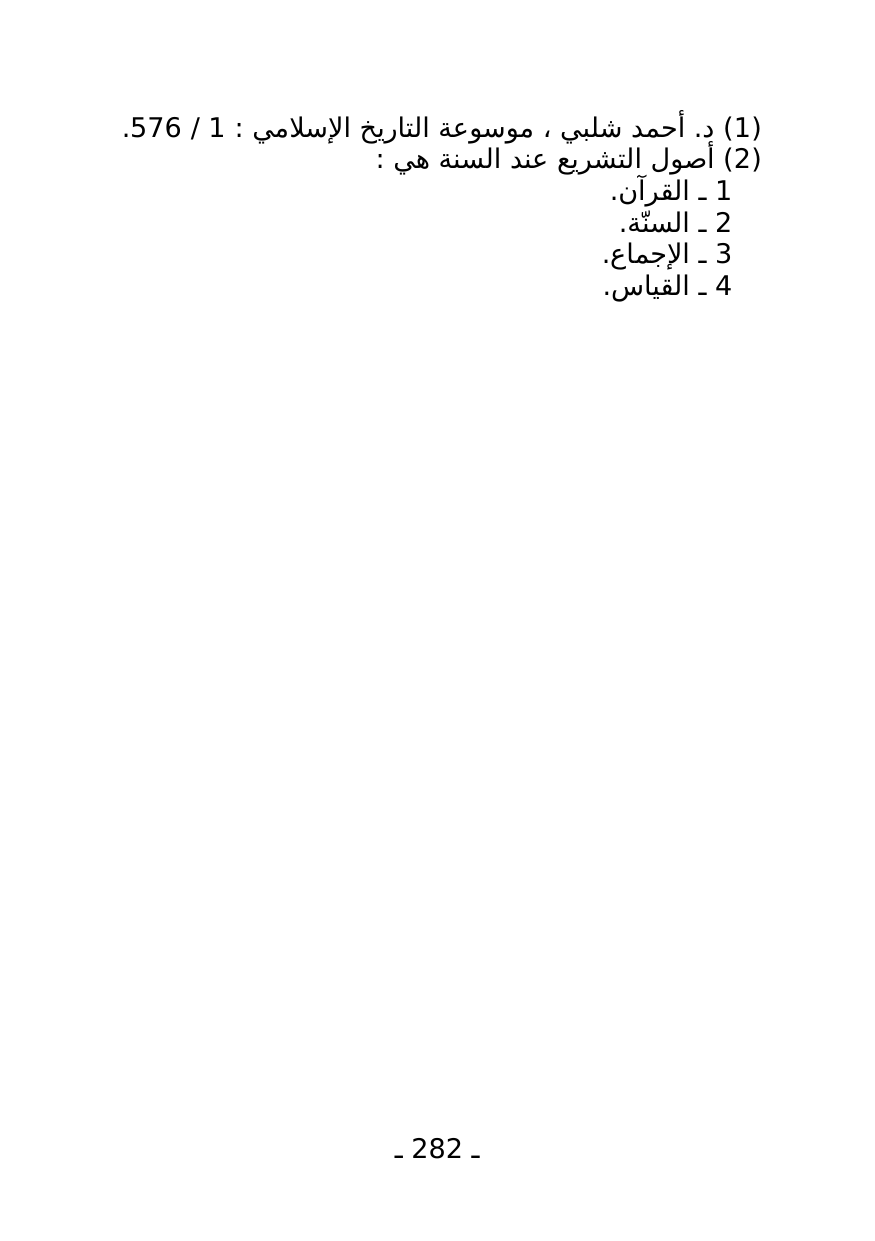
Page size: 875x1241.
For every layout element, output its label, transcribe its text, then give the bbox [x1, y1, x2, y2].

text (1) د. أحمد شلبي ، موسوعة التاريخ الإسلامي : 1 / 576. [112, 112, 762, 144]
text (2) أصول التشريع عند السنة هي : [112, 144, 762, 175]
text 2 ـ السنّة. [112, 207, 762, 238]
text 4 ـ القياس. [112, 270, 762, 302]
text 3 ـ الإجماع. [112, 238, 762, 270]
text 1 ـ القرآن. [112, 175, 762, 207]
